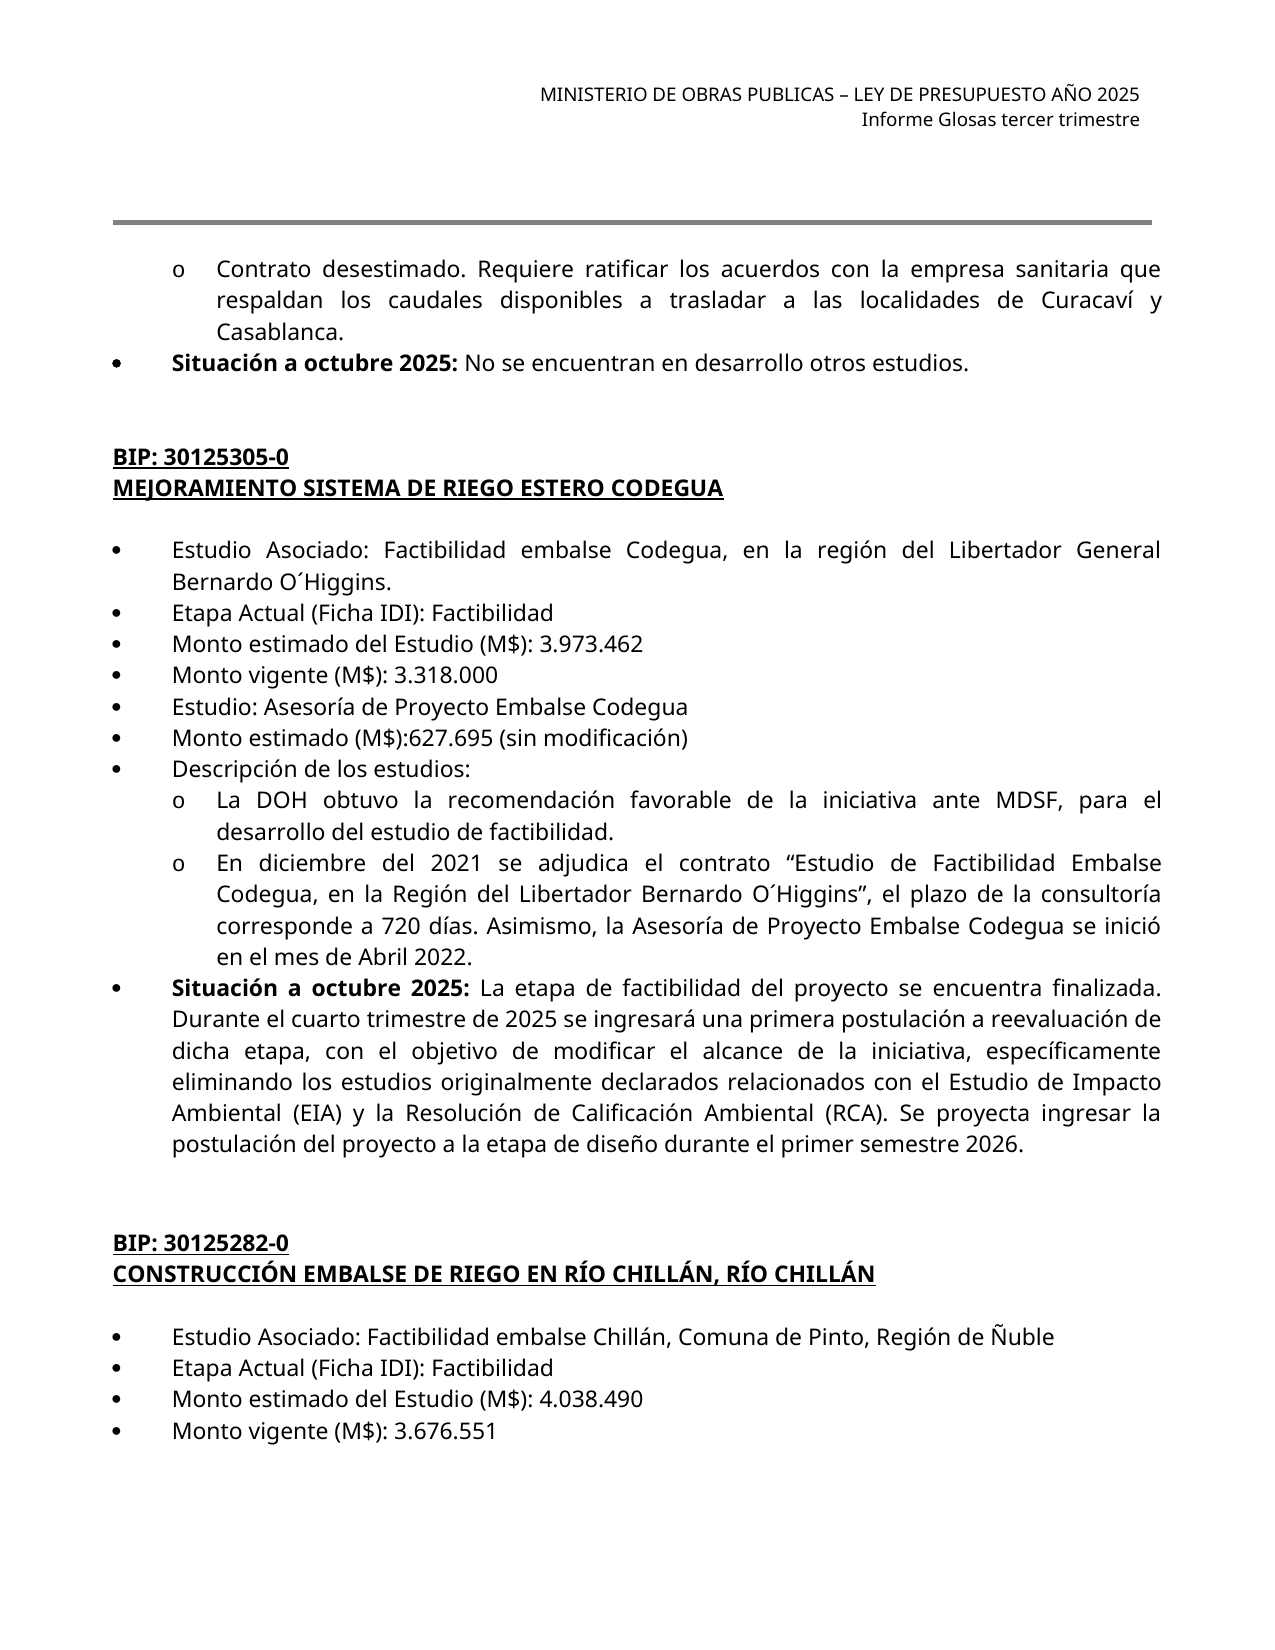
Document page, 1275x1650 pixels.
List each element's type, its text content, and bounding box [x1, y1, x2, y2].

list Estudio: Asesoría de Proyecto Embalse Codegua [112, 691, 1162, 722]
list Etapa Actual (Ficha IDI): Factibilidad [112, 1352, 1162, 1383]
list Monto estimado del Estudio (M$): 3.973.462 [112, 628, 1162, 659]
list Monto vigente (M$): 3.318.000 [112, 659, 1162, 691]
list Descripción de los estudios: [112, 753, 1162, 784]
text CONSTRUCCIÓN EMBALSE DE RIEGO EN RÍO CHILLÁN, RÍO CHILLÁN [112, 1258, 1162, 1289]
list Situación a octubre 2025: La etapa de factibilidad del proyecto se encuentra finalizada. Durante el cuarto trimestre de 2025 se ingresará una primera postulación a reevaluación de dicha etapa, con el objetivo de modificar el alcance de la iniciativa, específicamente eliminando los estudios originalmente declarados relacionados con el Estudio de Impacto Ambiental (EIA) y la Resolución de Calificación Ambiental (RCA). Se proyecta ingresar la postulación del proyecto a la etapa de diseño durante el primer semestre 2026. [112, 972, 1162, 1159]
list Monto vigente (M$): 3.676.551 [112, 1414, 1162, 1446]
text BIP: 30125305-0 [112, 441, 1162, 472]
list Monto estimado del Estudio (M$): 4.038.490 [112, 1383, 1162, 1414]
list Monto estimado (M$):627.695 (sin modificación) [112, 722, 1162, 753]
list La DOH obtuvo la recomendación favorable de la iniciativa ante MDSF, para el desarrollo del estudio de factibilidad. [172, 784, 1162, 847]
list Contrato desestimado. Requiere ratificar los acuerdos con la empresa sanitaria que respaldan los caudales disponibles a trasladar a las localidades de Curacaví y Casablanca. [172, 253, 1162, 347]
text BIP: 30125282-0 [112, 1227, 1162, 1258]
list Situación a octubre 2025: No se encuentran en desarrollo otros estudios. [112, 347, 1162, 378]
list En diciembre del 2021 se adjudica el contrato “Estudio de Factibilidad Embalse Codegua, en la Región del Libertador Bernardo O´Higgins”, el plazo de la consultoría corresponde a 720 días. Asimismo, la Asesoría de Proyecto Embalse Codegua se inició en el mes de Abril 2022. [172, 847, 1162, 972]
list Estudio Asociado: Factibilidad embalse Codegua, en la región del Libertador General Bernardo O´Higgins. [112, 534, 1162, 597]
list Etapa Actual (Ficha IDI): Factibilidad [112, 597, 1162, 628]
text MEJORAMIENTO SISTEMA DE RIEGO ESTERO CODEGUA [112, 472, 1162, 503]
list Estudio Asociado: Factibilidad embalse Chillán, Comuna de Pinto, Región de Ñuble [112, 1321, 1162, 1352]
